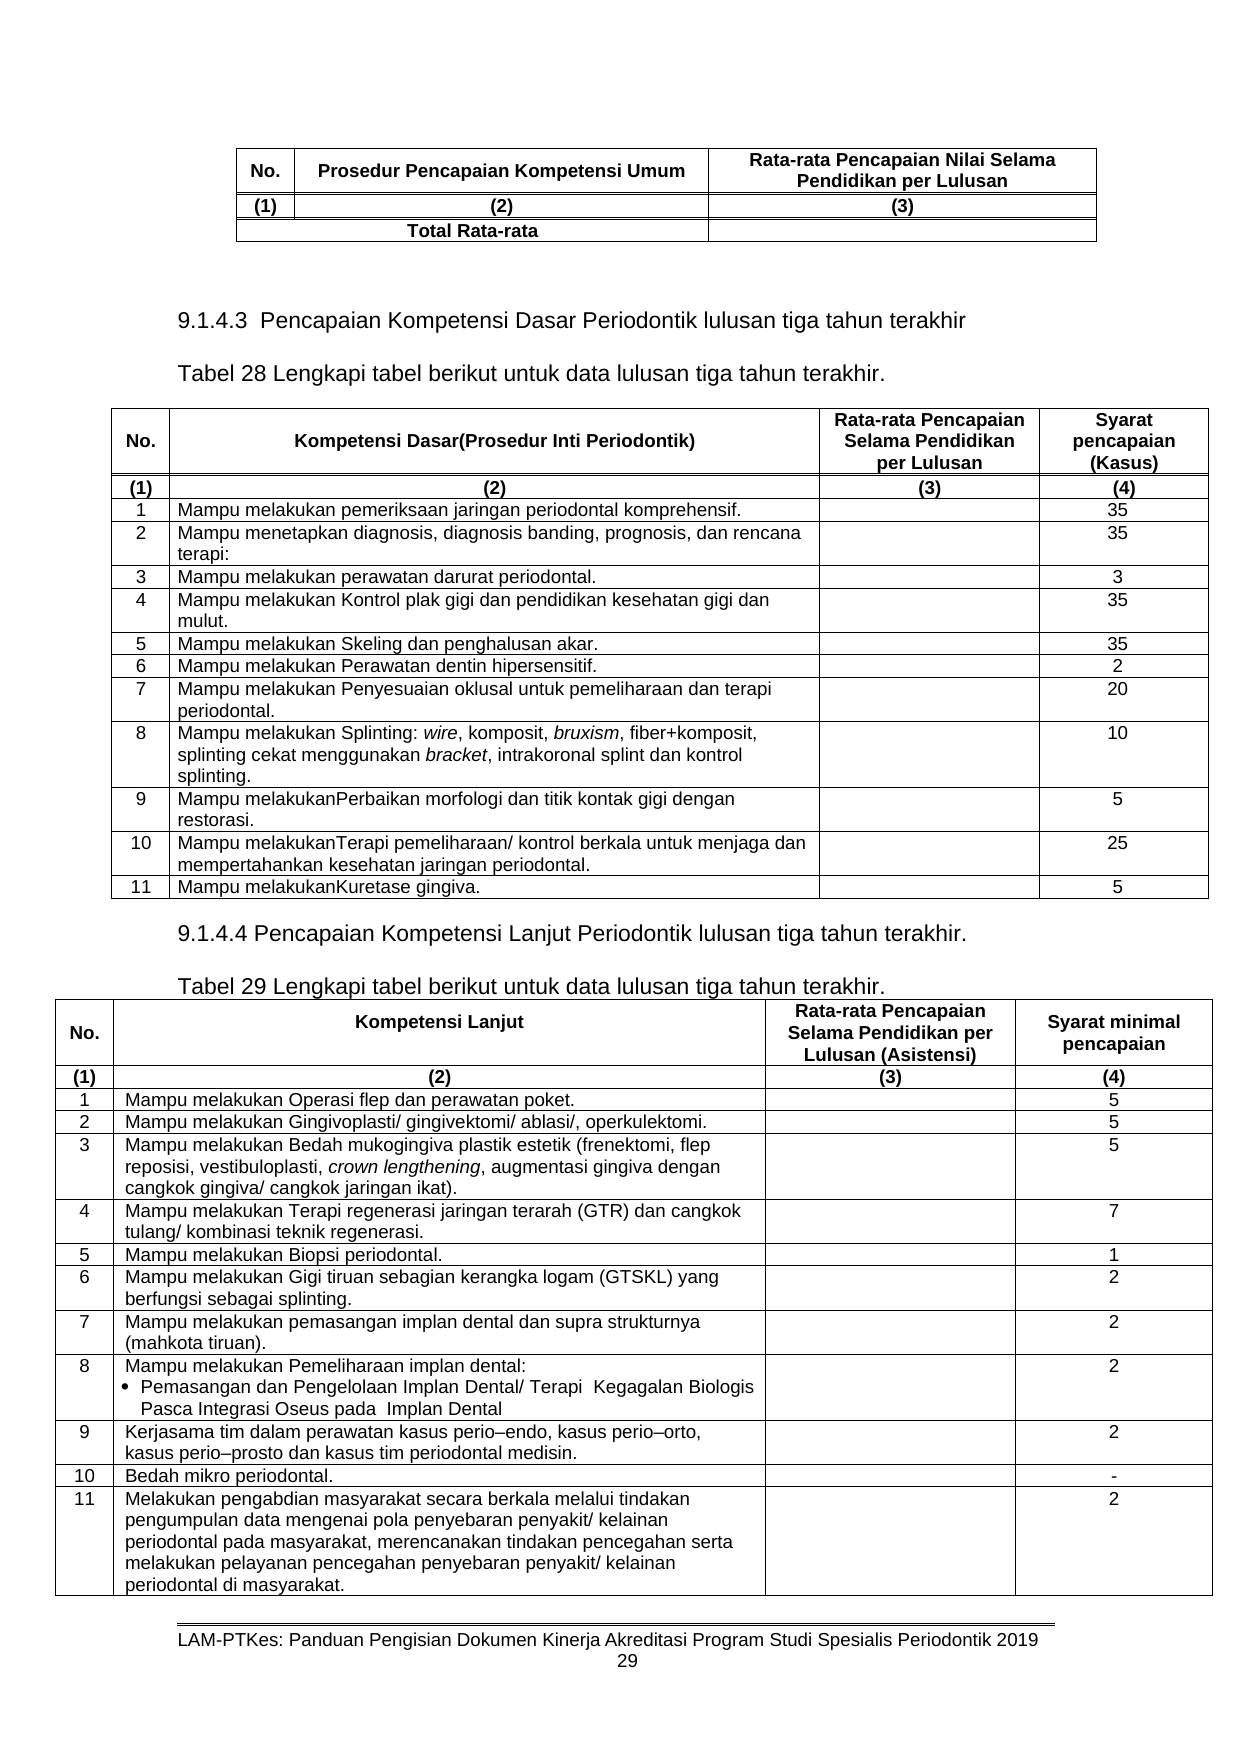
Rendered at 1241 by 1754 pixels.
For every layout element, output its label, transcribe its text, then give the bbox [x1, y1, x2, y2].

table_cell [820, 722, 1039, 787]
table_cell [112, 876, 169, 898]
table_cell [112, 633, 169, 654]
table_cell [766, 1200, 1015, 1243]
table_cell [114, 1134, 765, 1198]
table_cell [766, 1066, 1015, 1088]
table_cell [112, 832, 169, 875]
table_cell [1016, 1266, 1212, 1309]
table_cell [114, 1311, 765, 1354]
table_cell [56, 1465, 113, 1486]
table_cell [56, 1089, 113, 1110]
table_cell Mampu menetapkan diagnosis, diagnosis banding, prognosis, dan rencana terapi: [170, 522, 819, 565]
text Tabel 28 Lengkapi tabel berikut untuk data lulusan tiga tahun terakhir. [177, 360, 1092, 386]
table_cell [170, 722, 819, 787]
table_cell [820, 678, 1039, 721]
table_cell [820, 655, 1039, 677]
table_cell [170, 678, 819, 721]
table_cell 35 [1040, 522, 1208, 565]
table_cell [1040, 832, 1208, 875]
text Tabel 29 Lengkapi tabel berikut untuk data lulusan tiga tahun terakhir. [177, 973, 1092, 999]
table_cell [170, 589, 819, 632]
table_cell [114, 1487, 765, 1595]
table_cell Mampu melakukan perawatan darurat periodontal. [170, 566, 819, 587]
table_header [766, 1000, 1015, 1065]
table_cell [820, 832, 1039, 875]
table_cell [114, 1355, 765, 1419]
table_cell [709, 220, 1096, 241]
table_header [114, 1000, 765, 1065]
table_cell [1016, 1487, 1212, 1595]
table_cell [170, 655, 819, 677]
table_header Kompetensi Dasar(Prosedur Inti Periodontik) [170, 409, 819, 473]
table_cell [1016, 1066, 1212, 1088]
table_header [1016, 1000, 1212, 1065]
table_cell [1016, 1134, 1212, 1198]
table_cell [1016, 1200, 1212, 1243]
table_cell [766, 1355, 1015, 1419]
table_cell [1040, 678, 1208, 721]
table_cell (2) [295, 195, 708, 217]
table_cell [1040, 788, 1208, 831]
table_cell [820, 566, 1039, 587]
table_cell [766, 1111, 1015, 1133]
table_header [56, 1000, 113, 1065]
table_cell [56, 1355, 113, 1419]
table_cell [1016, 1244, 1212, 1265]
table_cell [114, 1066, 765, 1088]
table_cell [820, 499, 1039, 521]
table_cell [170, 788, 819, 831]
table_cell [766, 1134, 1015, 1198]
table_header Rata-rata Pencapaian Selama Pendidikan per Lulusan [820, 409, 1039, 473]
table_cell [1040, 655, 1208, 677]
table_header Rata-rata Pencapaian Nilai Selama Pendidikan per Lulusan [709, 149, 1096, 192]
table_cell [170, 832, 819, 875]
table_cell (4) [1040, 476, 1208, 498]
table_header No. [237, 149, 294, 192]
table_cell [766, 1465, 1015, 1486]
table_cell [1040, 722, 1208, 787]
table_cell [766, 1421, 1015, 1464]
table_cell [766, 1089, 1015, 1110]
table_cell 3 [112, 566, 169, 587]
table_header No. [112, 409, 169, 473]
table_cell 1 [112, 499, 169, 521]
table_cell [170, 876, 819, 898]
table_cell Mampu melakukan pemeriksaan jaringan periodontal komprehensif. [170, 499, 819, 521]
text 9.1.4.3 Pencapaian Kompetensi Dasar Periodontik lulusan tiga tahun terakhir [177, 307, 1092, 333]
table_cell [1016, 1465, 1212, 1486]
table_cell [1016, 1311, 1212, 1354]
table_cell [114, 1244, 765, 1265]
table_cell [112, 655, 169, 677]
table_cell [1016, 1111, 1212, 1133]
table_cell (3) [709, 195, 1096, 217]
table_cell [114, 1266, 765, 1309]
table_cell (1) [112, 476, 169, 498]
text 9.1.4.4 Pencapaian Kompetensi Lanjut Periodontik lulusan tiga tahun terakhir. [177, 920, 1092, 947]
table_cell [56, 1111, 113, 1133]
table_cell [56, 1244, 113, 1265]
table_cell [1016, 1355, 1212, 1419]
table_header Prosedur Pencapaian Kompetensi Umum [295, 149, 708, 192]
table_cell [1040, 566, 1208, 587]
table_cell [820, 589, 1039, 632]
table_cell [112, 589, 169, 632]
table_cell (1) [237, 195, 294, 217]
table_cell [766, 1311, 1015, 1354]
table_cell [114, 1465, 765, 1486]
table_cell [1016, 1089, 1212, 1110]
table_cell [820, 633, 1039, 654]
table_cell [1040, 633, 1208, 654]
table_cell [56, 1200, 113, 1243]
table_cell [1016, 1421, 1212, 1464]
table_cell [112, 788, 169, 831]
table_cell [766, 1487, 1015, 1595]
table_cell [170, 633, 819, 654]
table_header Syarat pencapaian (Kasus) [1040, 409, 1208, 473]
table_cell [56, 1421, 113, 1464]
table_cell Total Rata-rata [237, 220, 708, 241]
table_cell 35 [1040, 499, 1208, 521]
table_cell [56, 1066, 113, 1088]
table_cell (3) [820, 476, 1039, 498]
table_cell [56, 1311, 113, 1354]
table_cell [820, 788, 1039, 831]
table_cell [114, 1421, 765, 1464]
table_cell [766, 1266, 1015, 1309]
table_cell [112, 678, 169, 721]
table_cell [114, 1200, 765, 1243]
table_cell [820, 522, 1039, 565]
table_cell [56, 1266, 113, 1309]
table_cell 2 [112, 522, 169, 565]
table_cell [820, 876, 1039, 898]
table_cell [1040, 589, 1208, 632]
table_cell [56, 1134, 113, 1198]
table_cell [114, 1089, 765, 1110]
table_cell (2) [170, 476, 819, 498]
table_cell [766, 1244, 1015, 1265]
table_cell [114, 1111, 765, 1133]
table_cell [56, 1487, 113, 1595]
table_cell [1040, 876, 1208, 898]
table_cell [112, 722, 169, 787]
